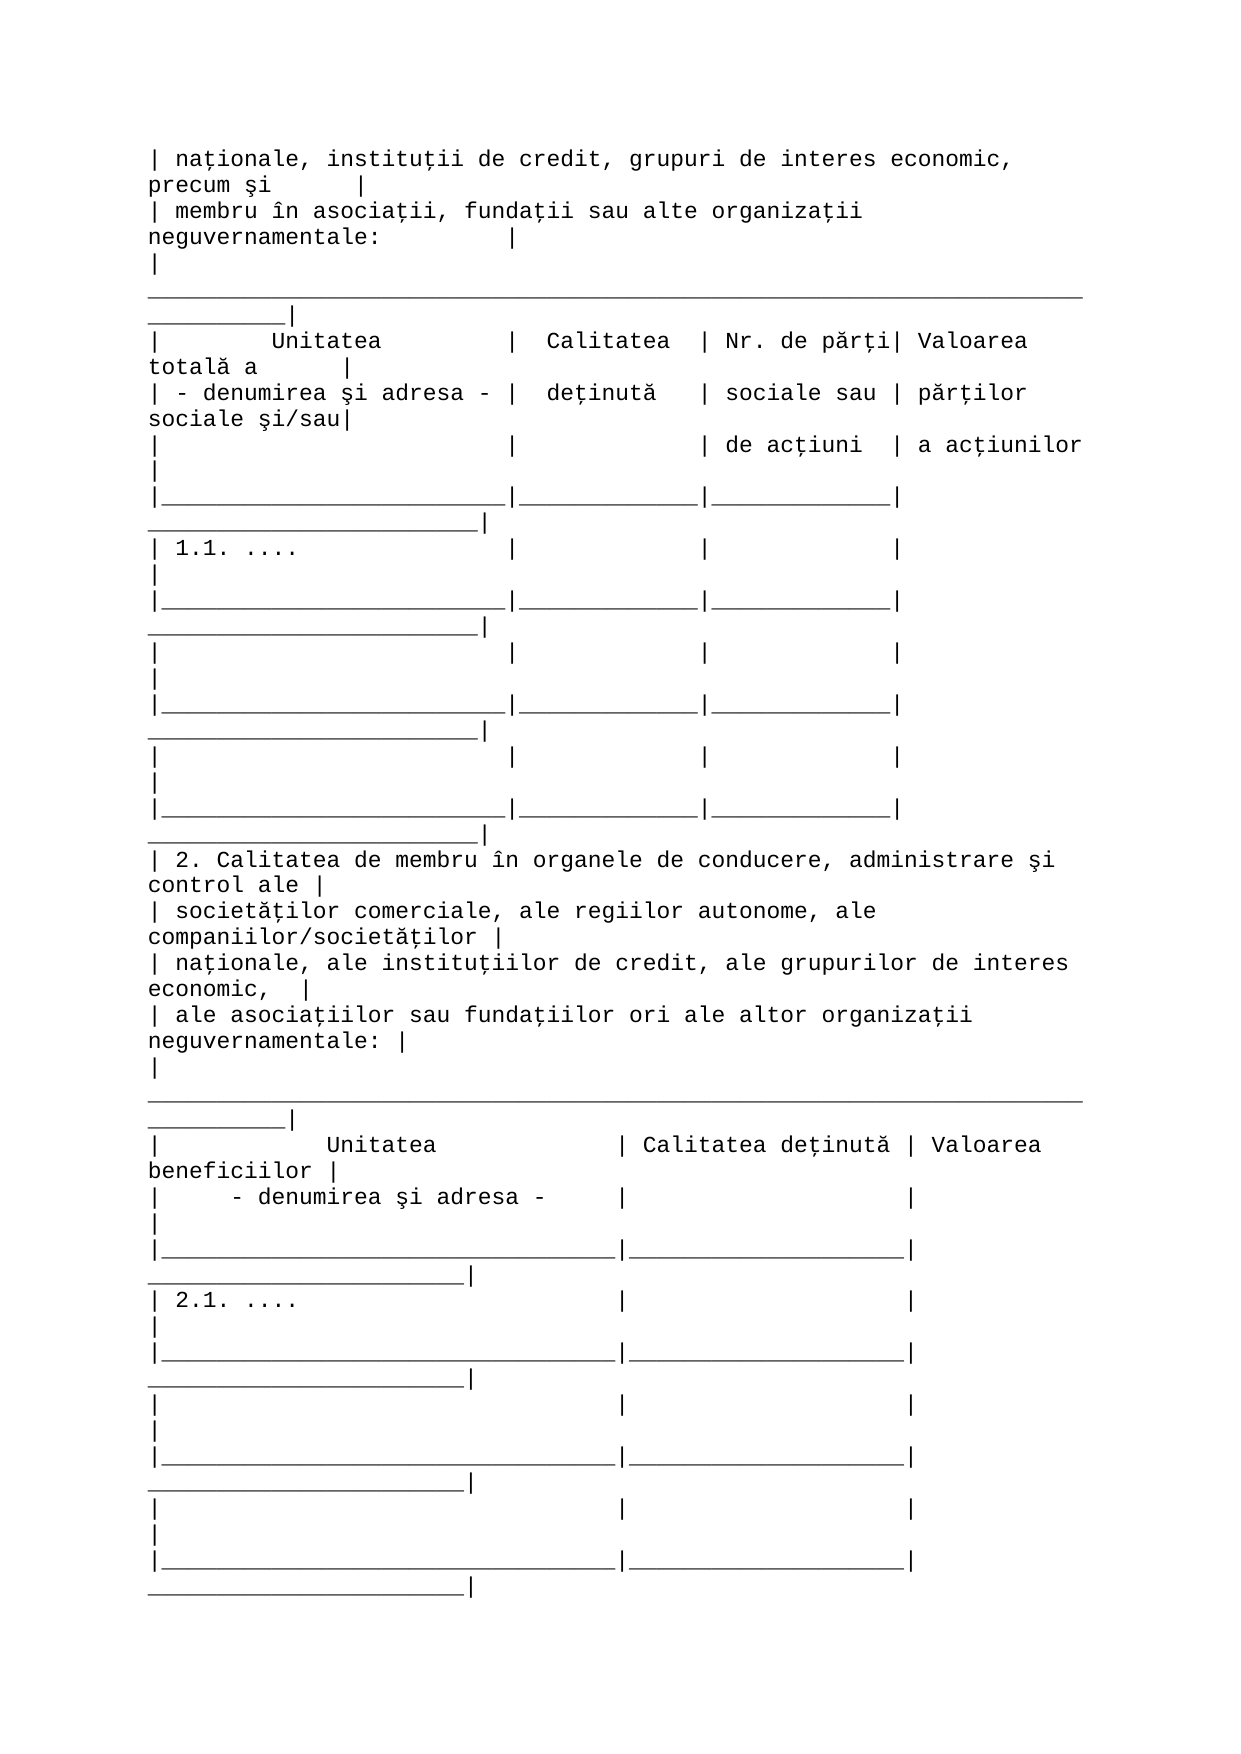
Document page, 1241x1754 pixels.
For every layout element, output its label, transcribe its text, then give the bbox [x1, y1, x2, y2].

text | - denumirea şi adresa - | deţinută | sociale sau | părţilor sociale şi/sau| [148, 381, 1093, 433]
text |_________________________|_____________|_____________|________________________| [148, 588, 1093, 640]
text |_________________________|_____________|_____________|________________________| [148, 796, 1093, 848]
text |_________________________|_____________|_____________|________________________| [148, 692, 1093, 744]
text |_________________________________|____________________|_______________________| [148, 1237, 1093, 1289]
text | | | | | [148, 744, 1093, 796]
text | membru în asociaţii, fundaţii sau alte organizaţii neguvernamentale: | [148, 199, 1093, 251]
text | naţionale, instituţii de credit, grupuri de interes economic, precum şi | [148, 148, 1093, 199]
text | | | | | [148, 640, 1093, 692]
text |_________________________________|____________________|_______________________| [148, 1341, 1093, 1393]
text |_________________________|_____________|_____________|________________________| [148, 485, 1093, 537]
text |______________________________________________________________________________| [148, 1055, 1093, 1133]
text |______________________________________________________________________________| [148, 251, 1093, 329]
text | Unitatea | Calitatea | Nr. de părţi| Valoarea totală a | [148, 329, 1093, 381]
text | 2. Calitatea de membru în organele de conducere, administrare şi control ale | [148, 848, 1093, 900]
text | 1.1. .... | | | | [148, 537, 1093, 588]
text | | | | [148, 1496, 1093, 1548]
text | 2.1. .... | | | [148, 1289, 1093, 1341]
text | ale asociaţiilor sau fundaţiilor ori ale altor organizaţii neguvernamentale: | [148, 1003, 1093, 1055]
text | societăţilor comerciale, ale regiilor autonome, ale companiilor/societăţilor | [148, 900, 1093, 952]
text | | | de acţiuni | a acţiunilor | [148, 433, 1093, 485]
text | Unitatea | Calitatea deţinută | Valoarea beneficiilor | [148, 1133, 1093, 1185]
text |_________________________________|____________________|_______________________| [148, 1548, 1093, 1600]
text |_________________________________|____________________|_______________________| [148, 1444, 1093, 1496]
text | | | | [148, 1393, 1093, 1444]
text | - denumirea şi adresa - | | | [148, 1185, 1093, 1237]
text | naţionale, ale instituţiilor de credit, ale grupurilor de interes economic, | [148, 952, 1093, 1003]
